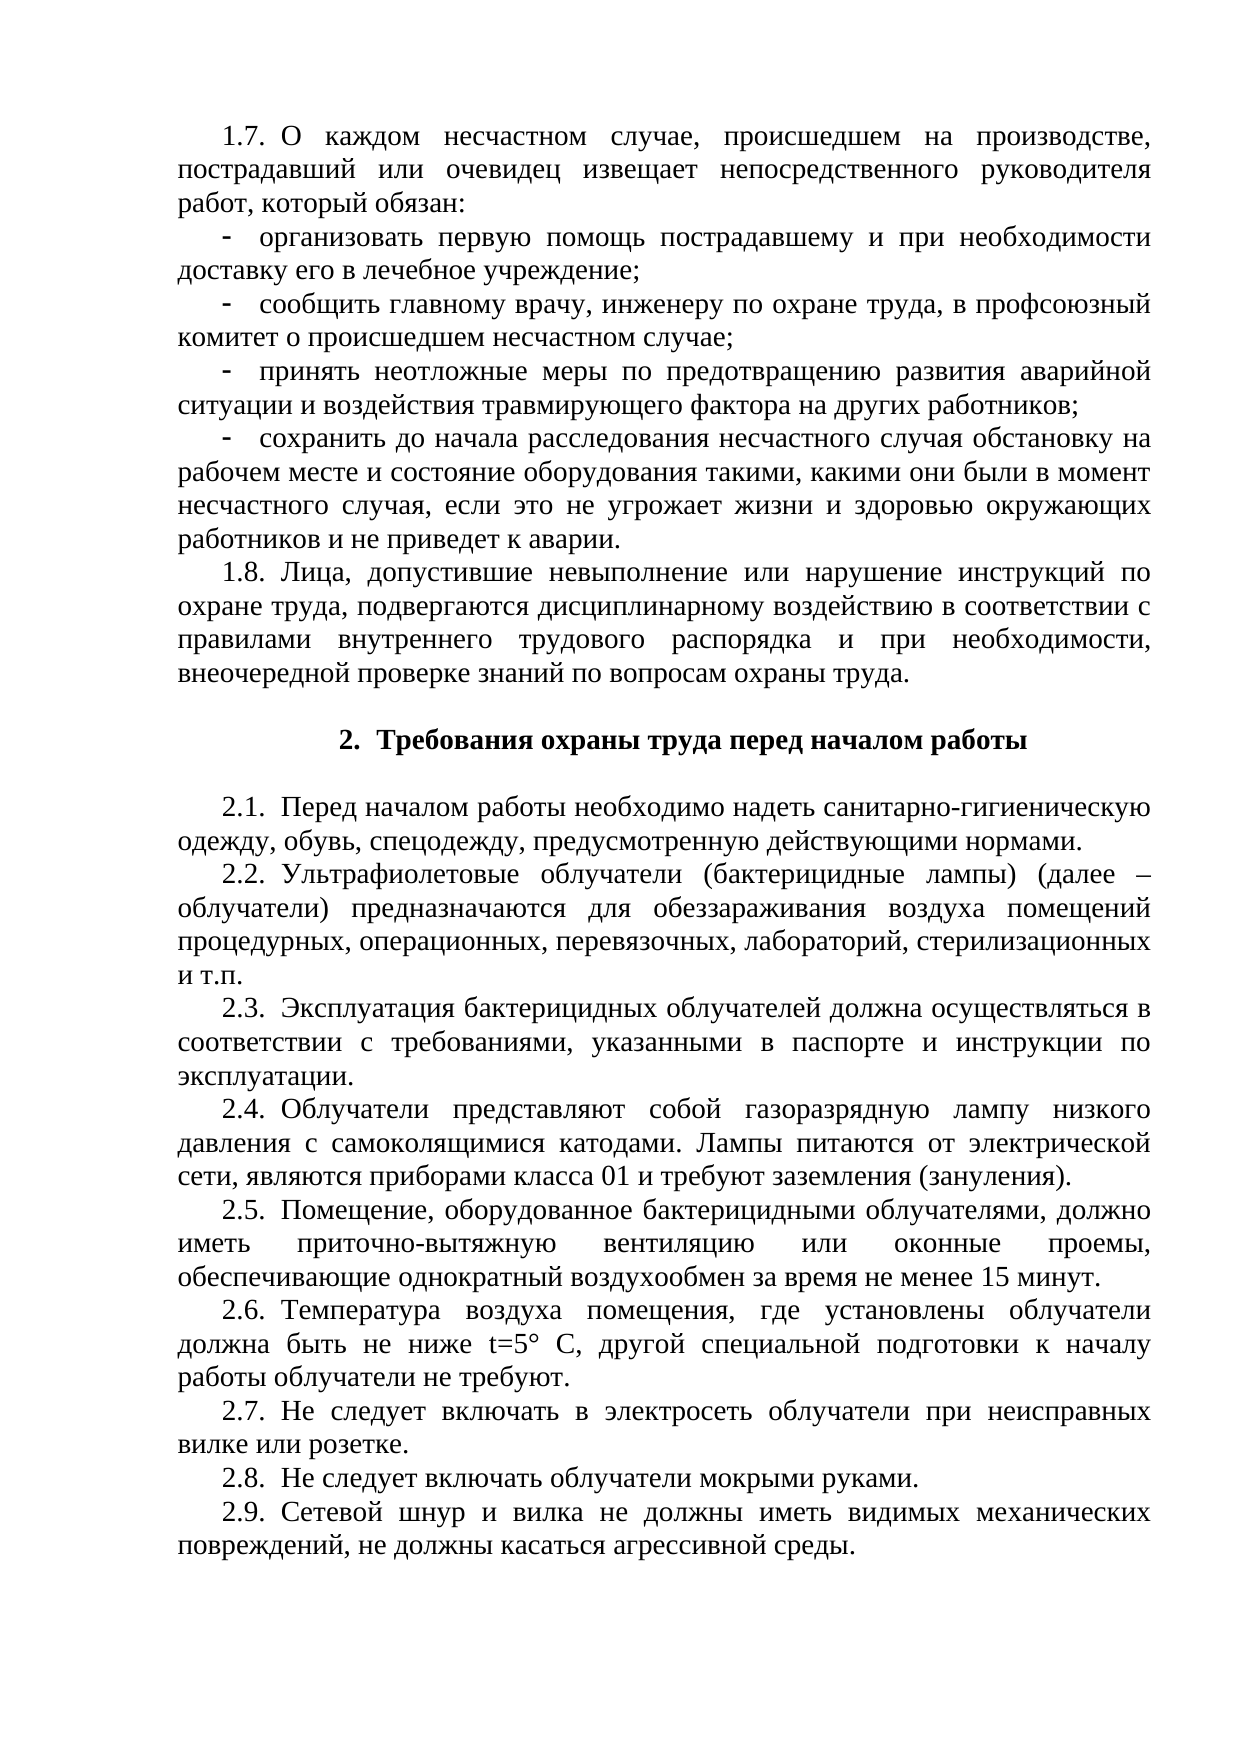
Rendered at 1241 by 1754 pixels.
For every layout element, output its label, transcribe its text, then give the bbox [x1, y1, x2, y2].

list Помещение, оборудованное бактерицидными облучателями, должно иметь приточно-вытяжную вентиляцию или оконные проемы, обеспечивающие однократный воздухообмен за время не менее 15 минут. [177, 1192, 1152, 1292]
list сохранить до начала расследования несчастного случая обстановку на рабочем месте и состояние оборудования такими, какими они были в момент несчастного случая, если это не угрожает жизни и здоровью окружающих работников и не приведет к аварии. [177, 420, 1152, 554]
list Не следует включать облучатели мокрыми руками. [177, 1460, 1152, 1494]
list Облучатели представляют собой газоразрядную лампу низкого давления с самоколящимися катодами. Лампы питаются от электрической сети, являются приборами класса 01 и требуют заземления (зануления). [177, 1091, 1152, 1192]
list Перед началом работы необходимо надеть санитарно-гигиеническую одежду, обувь, спецодежду, предусмотренную действующими нормами. [177, 789, 1152, 856]
list организовать первую помощь пострадавшему и при необходимости доставку его в лечебное учреждение; [177, 219, 1152, 286]
list Ультрафиолетовые облучатели (бактерицидные лампы) (далее – облучатели) предназначаются для обеззараживания воздуха помещений процедурных, операционных, перевязочных, лабораторий, стерилизационных и т.п. [177, 856, 1152, 991]
list Сетевой шнур и вилка не должны иметь видимых механических повреждений, не должны касаться агрессивной среды. [177, 1494, 1152, 1561]
list Требования охраны труда перед началом работы [215, 722, 1152, 756]
list Не следует включать в электросеть облучатели при неисправных вилке или розетке. [177, 1393, 1152, 1460]
list Температура воздуха помещения, где установлены облучатели должна быть не ниже t=5° С, другой специальной подготовки к началу работы облучатели не требуют. [177, 1292, 1152, 1393]
list Эксплуатация бактерицидных облучателей должна осуществляться в соответствии с требованиями, указанными в паспорте и инструкции по эксплуатации. [177, 991, 1152, 1091]
list Лица, допустившие невыполнение или нарушение инструкций по охране труда, подвергаются дисциплинарному воздействию в соответствии с правилами внутреннего трудового распорядка и при необходимости, внеочередной проверке знаний по вопросам охраны труда. [177, 554, 1152, 689]
list принять неотложные меры по предотвращению развития аварийной ситуации и воздействия травмирующего фактора на других работников; [177, 353, 1152, 420]
list сообщить главному врачу, инженеру по охране труда, в профсоюзный комитет о происшедшем несчастном случае; [177, 286, 1152, 353]
list О каждом несчастном случае, происшедшем на производстве, пострадавший или очевидец извещает непосредственного руководителя работ, который обязан: [177, 118, 1152, 219]
